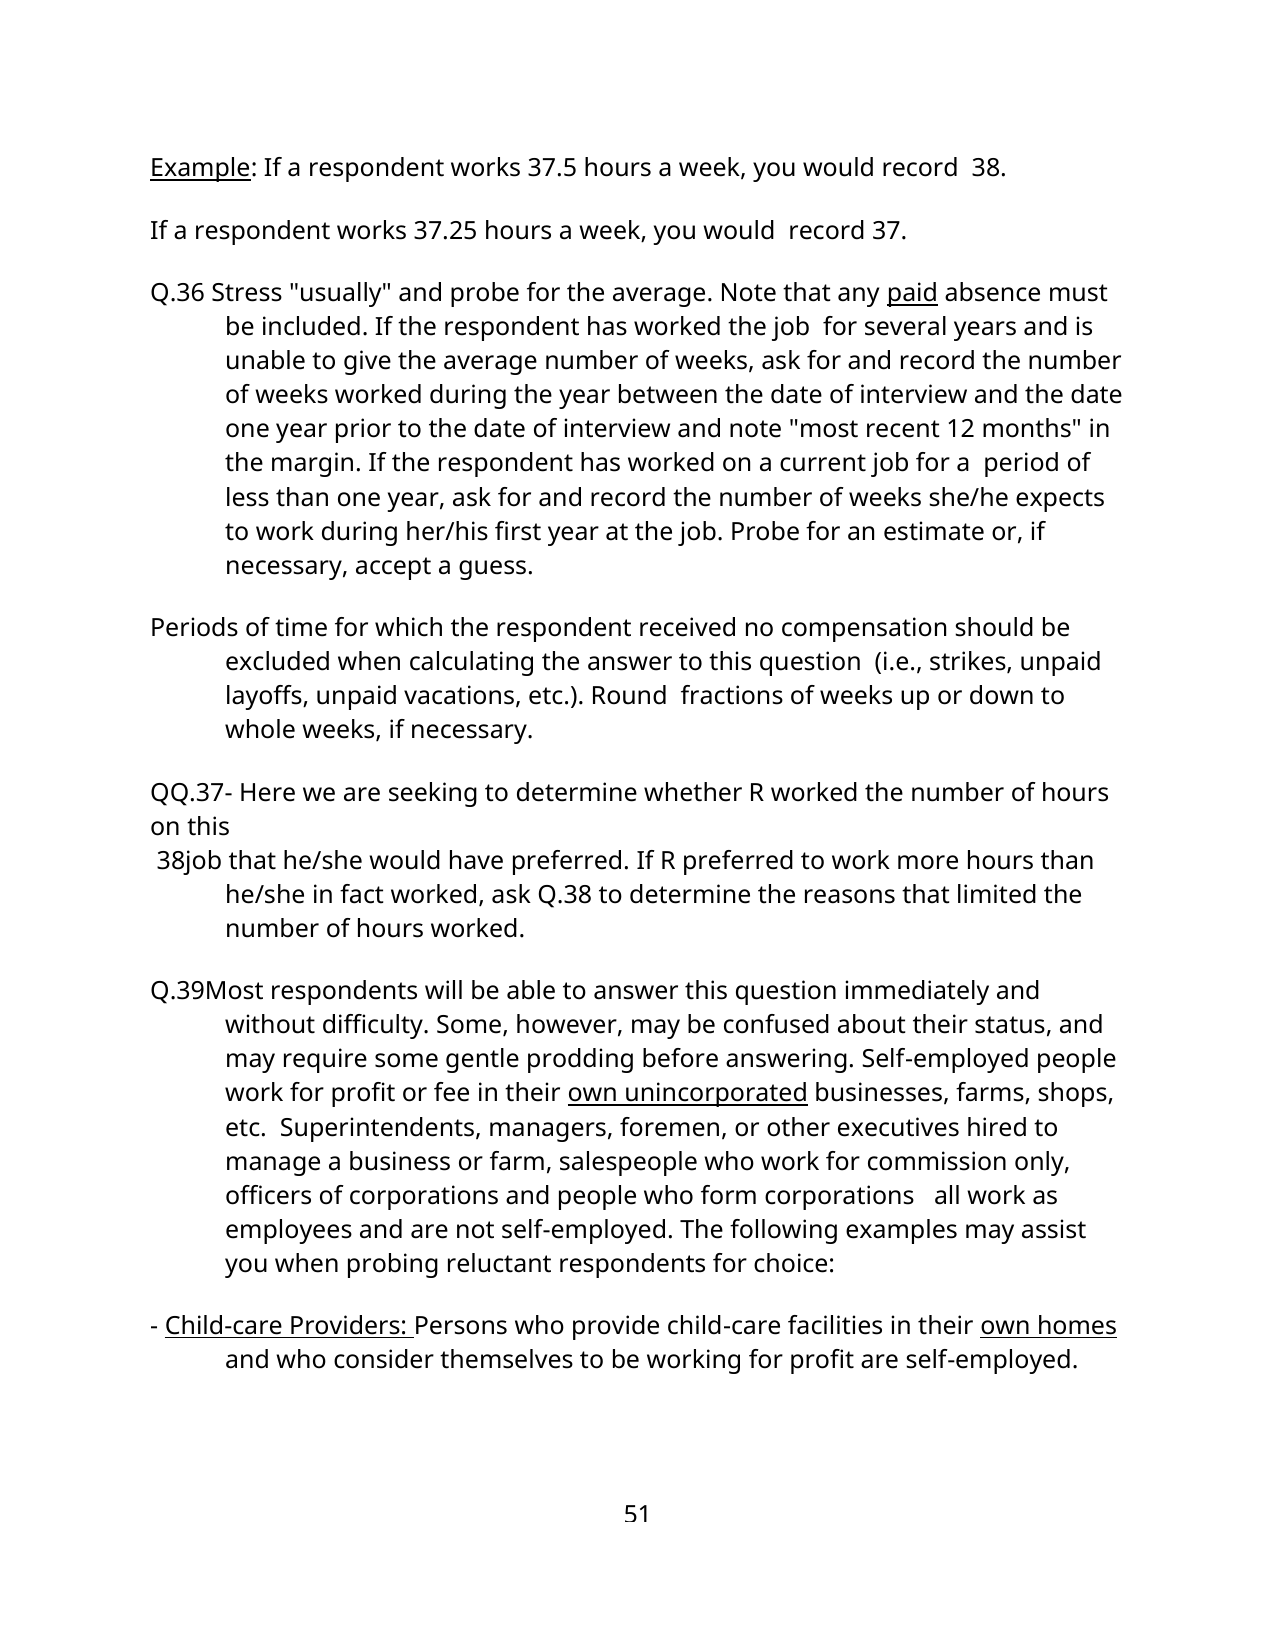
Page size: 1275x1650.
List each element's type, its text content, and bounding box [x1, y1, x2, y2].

text Q.36 Stress "usually" and probe for the average. Note that any paid absence must be included. If the respondent has worked the job for several years and is unable to give the average number of weeks, ask for and record the number of weeks worked during the year between the date of interview and the date one year prior to the date of interview and note "most recent 12 months" in the margin. If the respondent has worked on a current job for a period of less than one year, ask for and record the number of weeks she/he expects to work during her/his first year at the job. Probe for an estimate or, if necessary, accept a guess. [150, 275, 1125, 581]
text 38job that he/she would have preferred. If R preferred to work more hours than he/she in fact worked, ask Q.38 to determine the reasons that limited the number of hours worked. [150, 842, 1125, 944]
text QQ.37- Here we are seeking to determine whether R worked the number of hours on this [150, 774, 1125, 842]
text Q.39Most respondents will be able to answer this question immediately and without difficulty. Some, however, may be confused about their status, and may require some gentle prodding before answering. Self-employed people work for profit or fee in their own unincorporated businesses, farms, shops, etc. Superintendents, managers, foremen, or other executives hired to manage a business or farm, salespeople who work for commission only, officers of corporations and people who form corporations all work as employees and are not self-employed. The following examples may assist you when probing reluctant respondents for choice: [150, 973, 1125, 1279]
text - Child-care Providers: Persons who provide child-care facilities in their own homes and who consider themselves to be working for profit are self-employed. [150, 1308, 1125, 1376]
text If a respondent works 37.25 hours a week, you would record 37. [150, 212, 1125, 246]
text Example: If a respondent works 37.5 hours a week, you would record 38. [150, 150, 1125, 184]
text Periods of time for which the respondent received no compensation should be excluded when calculating the answer to this question (i.e., strikes, unpaid layoffs, unpaid vacations, etc.). Round fractions of weeks up or down to whole weeks, if necessary. [150, 610, 1125, 746]
